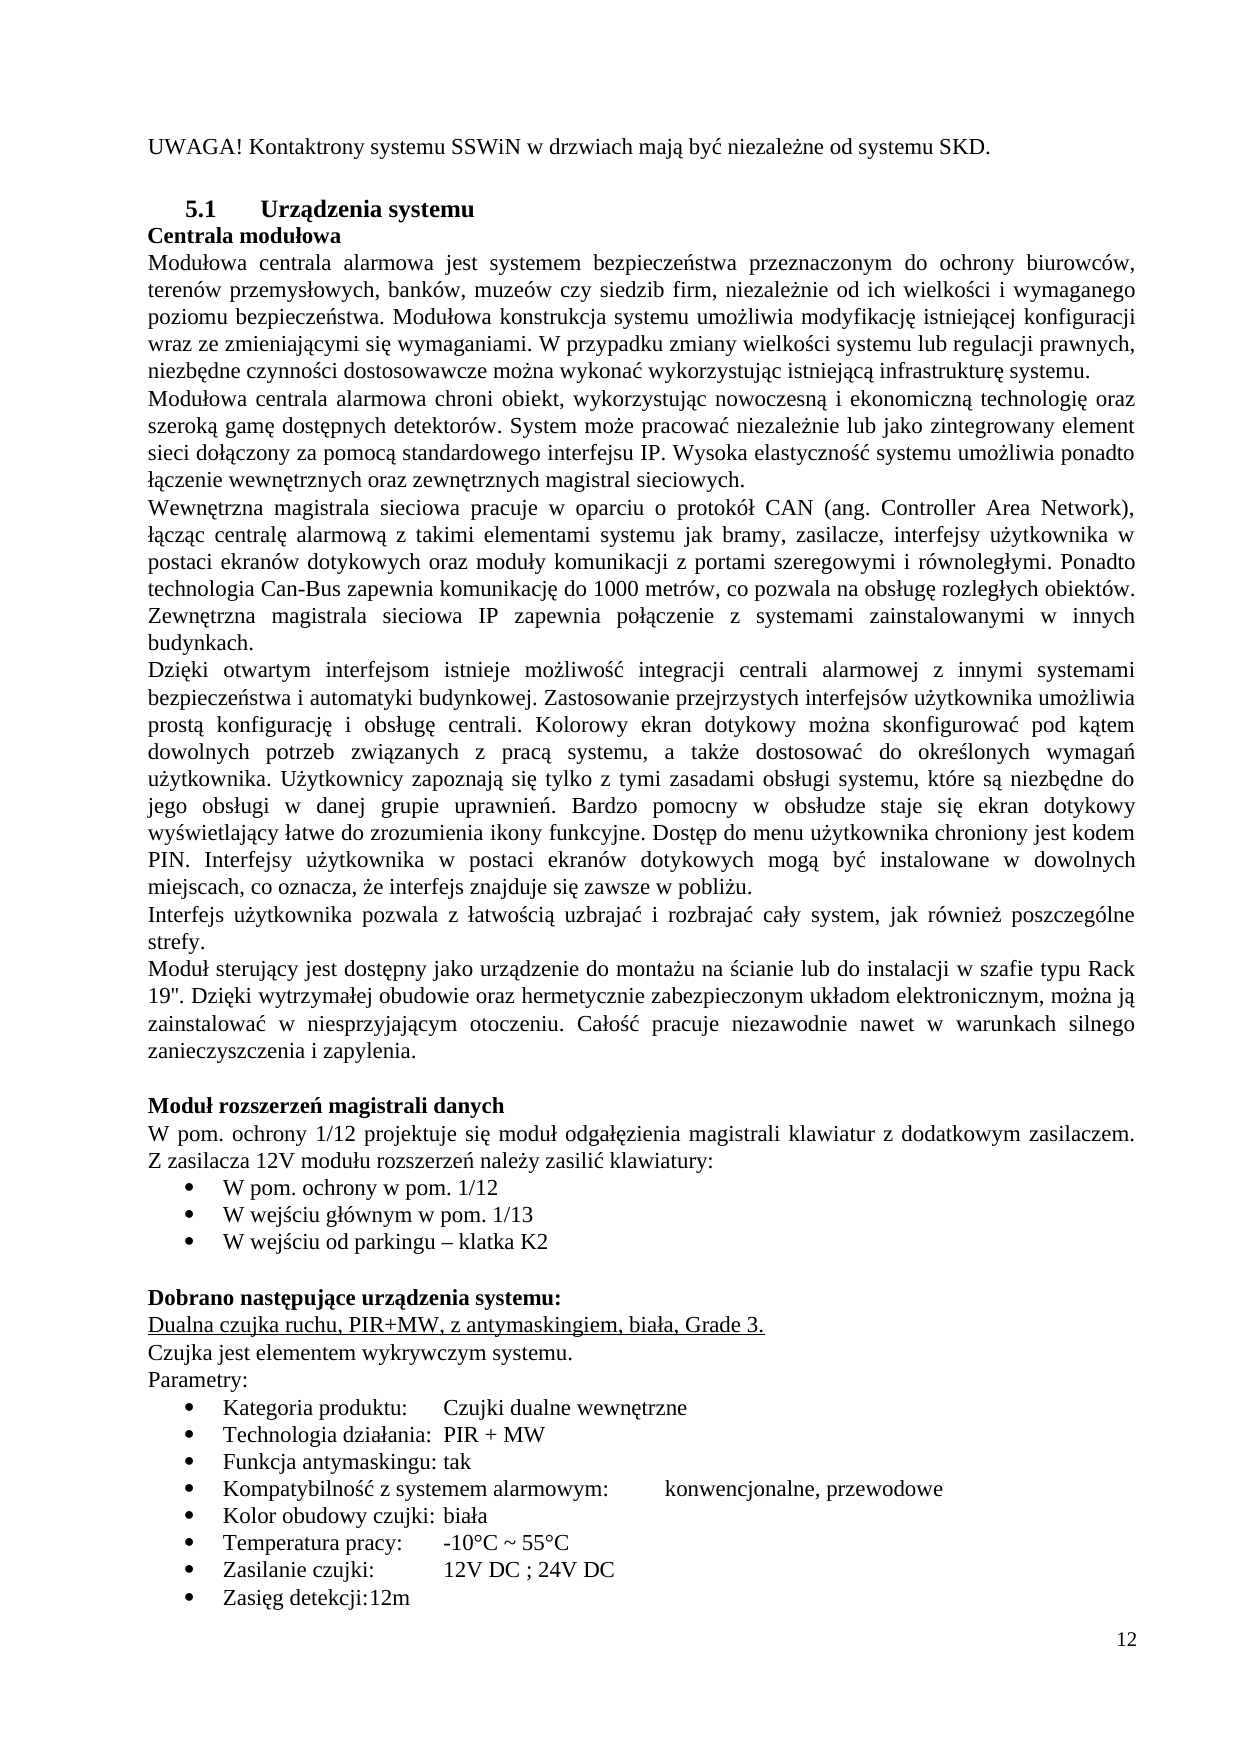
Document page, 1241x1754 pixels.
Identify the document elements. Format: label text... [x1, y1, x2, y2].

list W wejściu głównym w pom. 1/13 [185, 1201, 1137, 1228]
list Zasięg detekcji: 12m [185, 1584, 1137, 1610]
list Kompatybilność z systemem alarmowym: konwencjonalne, przewodowe [185, 1475, 1137, 1502]
text W pom. ochrony 1/12 projektuje się moduł odgałęzienia magistrali klawiatur z dodatkowym zasilaczem. Z zasilacza 12V modułu rozszerzeń należy zasilić klawiatury: [148, 1119, 1137, 1173]
list Kategoria produktu: Czujki dualne wewnętrzne [185, 1394, 1137, 1420]
subtitle Urządzenia systemu [185, 194, 1137, 222]
text Centrala modułowa [147, 222, 1137, 249]
text Dzięki otwartym interfejsom istnieje możliwość integracji centrali alarmowej z innymi systemami bezpieczeństwa i automatyki budynkowej. Zastosowanie przejrzystych interfejsów użytkownika umożliwia prostą konfigurację i obsługę centrali. Kolorowy ekran dotykowy można skonfigurować pod kątem dowolnych potrzeb związanych z pracą systemu, a także dostosować do określonych wymagań użytkownika. Użytkownicy zapoznają się tylko z tymi zasadami obsługi systemu, które są niezbędne do jego obsługi w danej grupie uprawnień. Bardzo pomocny w obsłudze staje się ekran dotykowy wyświetlający łatwe do zrozumienia ikony funkcyjne. Dostęp do menu użytkownika chroniony jest kodem PIN. Interfejsy użytkownika w postaci ekranów dotykowych mogą być instalowane w dowolnych miejscach, co oznacza, że interfejs znajduje się zawsze w pobliżu. [148, 657, 1137, 899]
list Temperatura pracy: -10°C ~ 55°C [185, 1529, 1137, 1556]
text Dobrano następujące urządzenia systemu: [148, 1284, 1137, 1310]
text Modułowa centrala alarmowa chroni obiekt, wykorzystując nowoczesną i ekonomiczną technologię oraz szeroką gamę dostępnych detektorów. System może pracować niezależnie lub jako zintegrowany element sieci dołączony za pomocą standardowego interfejsu IP. Wysoka elastyczność systemu umożliwia ponadto łączenie wewnętrznych oraz zewnętrznych magistral sieciowych. [148, 385, 1137, 492]
text Wewnętrzna magistrala sieciowa pracuje w oparciu o protokół CAN (ang. Controller Area Network), łącząc centralę alarmową z takimi elementami systemu jak bramy, zasilacze, interfejsy użytkownika w postaci ekranów dotykowych oraz moduły komunikacji z portami szeregowymi i równoległymi. Ponadto technologia Can-Bus zapewnia komunikację do 1000 metrów, co pozwala na obsługę rozległych obiektów. Zewnętrzna magistrala sieciowa IP zapewnia połączenie z systemami zainstalowanymi w innych budynkach. [148, 493, 1137, 655]
text Moduł sterujący jest dostępny jako urządzenie do montażu na ścianie lub do instalacji w szafie typu Rack 19''. Dzięki wytrzymałej obudowie oraz hermetycznie zabezpieczonym układom elektronicznym, można ją zainstalować w niesprzyjającym otoczeniu. Całość pracuje niezawodnie nawet w warunkach silnego zanieczyszczenia i zapylenia. [148, 956, 1137, 1063]
text Parametry: [148, 1366, 1137, 1393]
list Funkcja antymaskingu: tak [185, 1448, 1137, 1474]
list Kolor obudowy czujki: biała [185, 1502, 1137, 1529]
list W pom. ochrony w pom. 1/12 [185, 1174, 1137, 1201]
text Modułowa centrala alarmowa jest systemem bezpieczeństwa przeznaczonym do ochrony biurowców, terenów przemysłowych, banków, muzeów czy siedzib firm, niezależnie od ich wielkości i wymaganego poziomu bezpieczeństwa. Modułowa konstrukcja systemu umożliwia modyfikację istniejącej konfiguracji wraz ze zmieniającymi się wymaganiami. W przypadku zmiany wielkości systemu lub regulacji prawnych, niezbędne czynności dostosowawcze można wykonać wykorzystując istniejącą infrastrukturę systemu. [148, 249, 1137, 383]
list W wejściu od parkingu – klatka K2 [185, 1228, 1137, 1255]
text Interfejs użytkownika pozwala z łatwością uzbrajać i rozbrajać cały system, jak również poszczególne strefy. [148, 901, 1137, 954]
text Moduł rozszerzeń magistrali danych [148, 1092, 1137, 1118]
list Technologia działania: PIR + MW [185, 1421, 1137, 1447]
list Zasilanie czujki: 12V DC ; 24V DC [185, 1557, 1137, 1583]
text UWAGA! Kontaktrony systemu SSWiN w drzwiach mają być niezależne od systemu SKD. [148, 133, 1137, 159]
text Czujka jest elementem wykrywczym systemu. [148, 1339, 1137, 1365]
text Dualna czujka ruchu, PIR+MW, z antymaskingiem, biała, Grade 3. [148, 1311, 1137, 1338]
